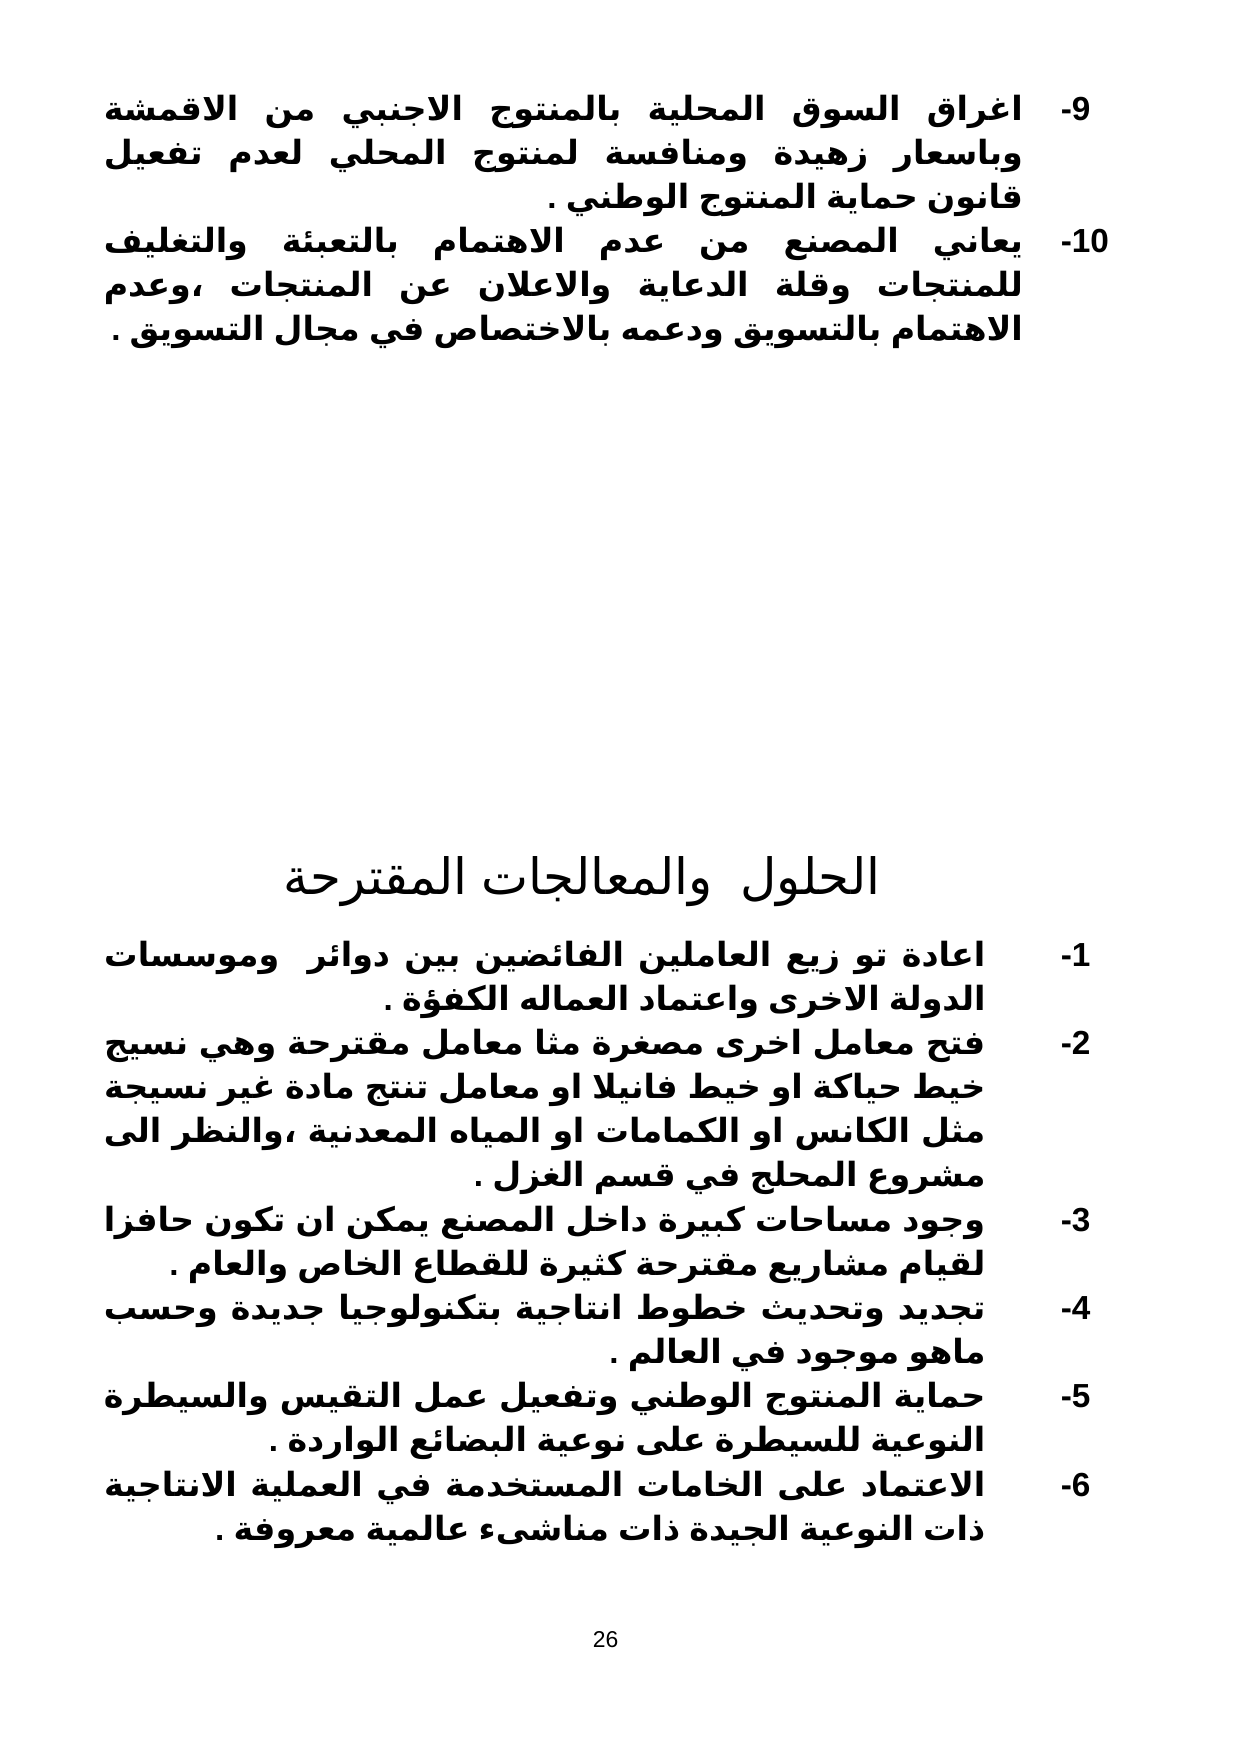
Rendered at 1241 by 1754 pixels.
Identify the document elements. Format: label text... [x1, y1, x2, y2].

list اعادة تو زيع العاملين الفائضين بين دوائر وموسسات الدولة الاخرى واعتماد العماله الكفؤة . [103, 934, 1061, 1017]
list تجديد وتحديث خطوط انتاجية بتكنولوجيا جديدة وحسب ماهو موجود في العالم . [103, 1288, 1061, 1371]
list وجود مساحات كبيرة داخل المصنع يمكن ان تكون حافزا لقيام مشاريع مقترحة كثيرة للقطاع الخاص والعام . [103, 1199, 1061, 1282]
list يعاني المصنع من عدم الاهتمام بالتعبئة والتغليف للمنتجات وقلة الدعاية والاعلان عن المنتجات ،وعدم الاهتمام بالتسويق ودعمه بالاختصاص في مجال التسويق . [103, 221, 1061, 348]
text الحلول والمعالجات المقترحة [103, 848, 1061, 905]
list الاعتماد على الخامات المستخدمة في العملية الانتاجية ذات النوعية الجيدة ذات مناشىء عالمية معروفة . [103, 1464, 1061, 1547]
list حماية المنتوج الوطني وتفعيل عمل التقيس والسيطرة النوعية للسيطرة على نوعية البضائع الواردة . [103, 1376, 1061, 1459]
list فتح معامل اخرى مصغرة مثا معامل مقترحة وهي نسيج خيط حياكة او خيط فانيلا او معامل تنتج مادة غير نسيجة مثل الكانس او الكمامات او المياه المعدنية ،والنظر الى مشروع المحلج في قسم الغزل . [103, 1023, 1061, 1194]
list اغراق السوق المحلية بالمنتوج الاجنبي من الاقمشة وباسعار زهيدة ومنافسة لمنتوج المحلي لعدم تفعيل قانون حماية المنتوج الوطني . [103, 89, 1061, 215]
